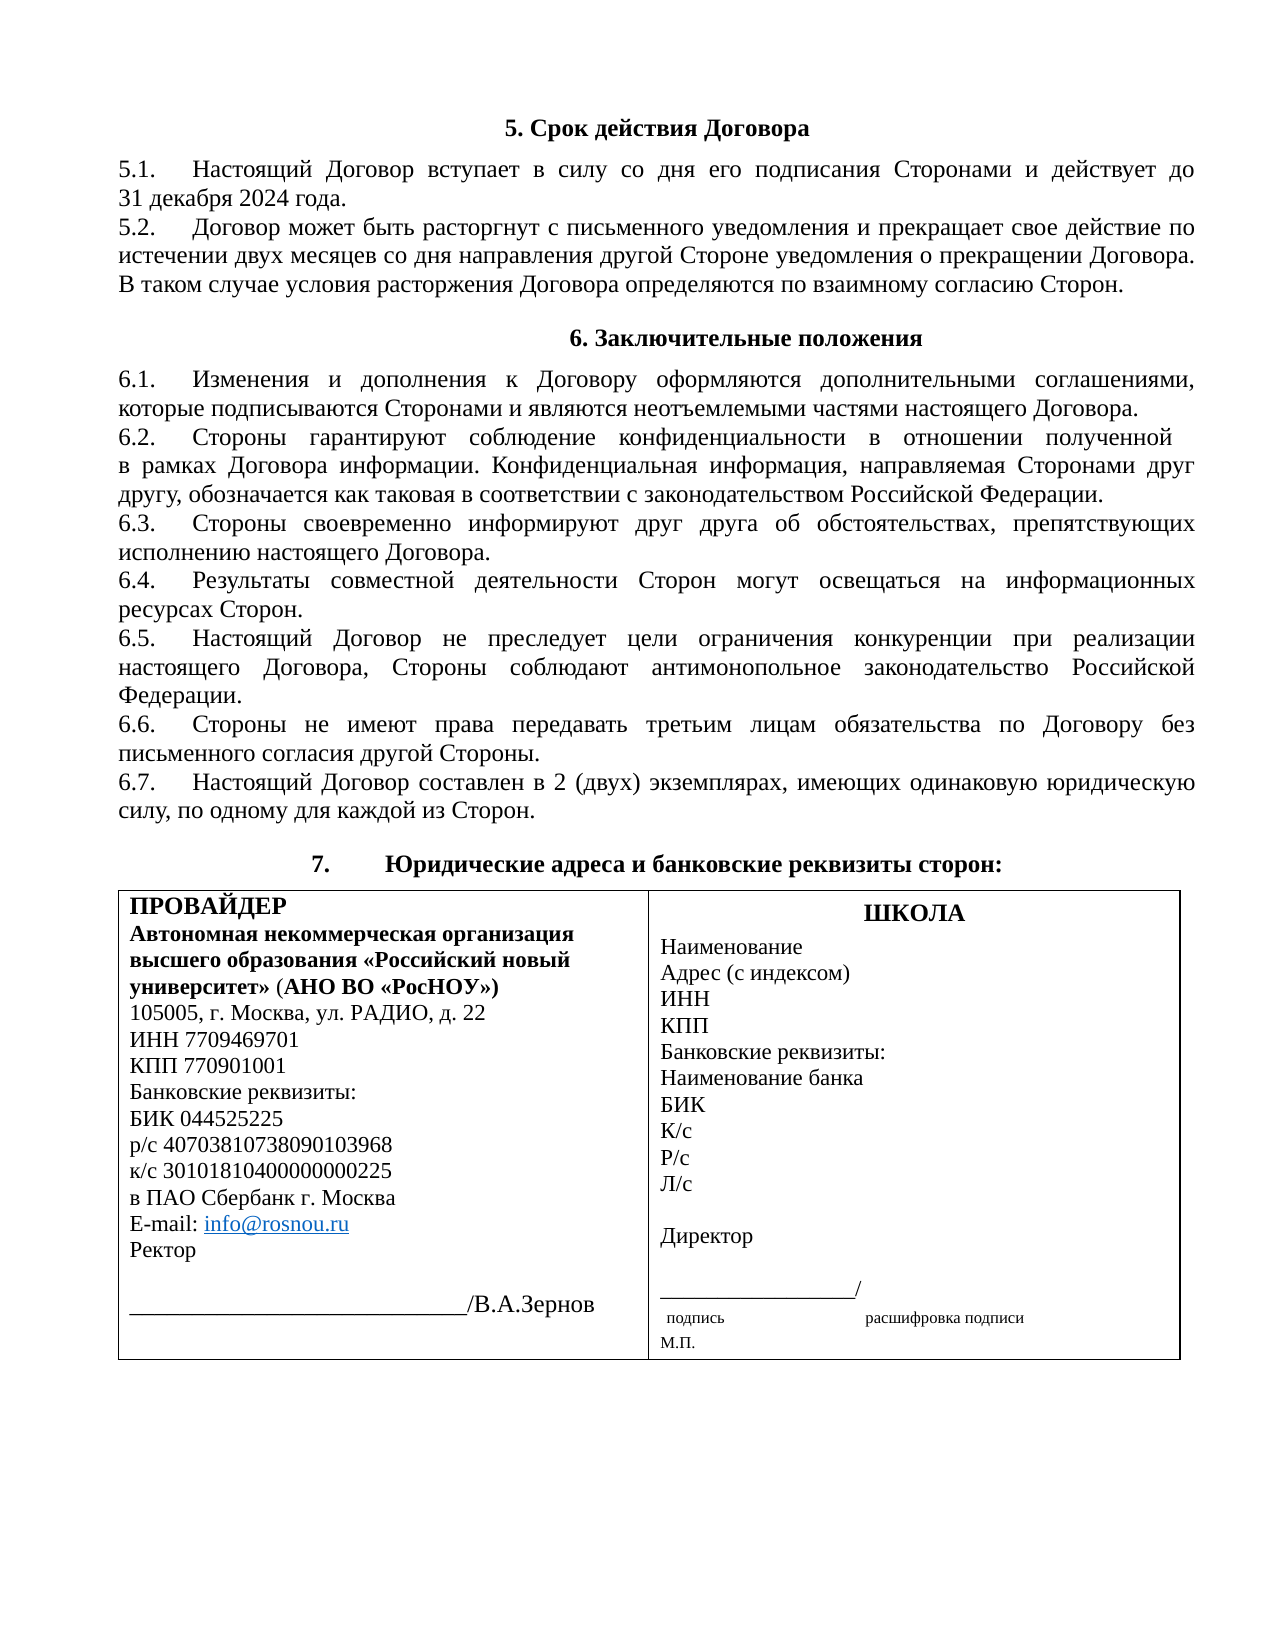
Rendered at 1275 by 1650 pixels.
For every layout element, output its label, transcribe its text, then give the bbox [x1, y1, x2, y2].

text 5.2. Договор может быть расторгнут с письменного уведомления и прекращает свое действие по истечении двух месяцев со дня направления другой Стороне уведомления о прекращении Договора. В таком случае условия расторжения Договора определяются по взаимному согласию Сторон. [118, 212, 1196, 298]
text 6.6. Стороны не имеют права передавать третьим лицам обязательства по Договору без письменного согласия другой Стороны. [118, 709, 1196, 767]
list 6. Заключительные положения [569, 323, 1196, 352]
text 6.4. Результаты совместной деятельности Сторон могут освещаться на информационных ресурсах Сторон. [118, 565, 1196, 623]
text 6.3. Стороны своевременно информируют друг друга об обстоятельствах, препятствующих исполнению настоящего Договора. [118, 508, 1196, 565]
text 6.1. Изменения и дополнения к Договору оформляются дополнительными соглашениями, которые подписываются Сторонами и являются неотъемлемыми частями настоящего Договора. [118, 364, 1196, 422]
text 5. Срок действия Договора [118, 113, 1196, 142]
text 5.1. Настоящий Договор вступает в силу со дня его подписания Сторонами и действует до 31 декабря 2024 года. [118, 154, 1196, 212]
text 6.5. Настоящий Договор не преследует цели ограничения конкуренции при реализации настоящего Договора, Стороны соблюдают антимонопольное законодательство Российской Федерации. [118, 623, 1196, 709]
text 6.7. Настоящий Договор составлен в 2 (двух) экземплярах, имеющих одинаковую юридическую силу, по одному для каждой из Сторон. [118, 767, 1196, 824]
table_header ПРОВАЙДЕР Автономная некоммерческая организация высшего образования «Российский новый университет» (АНО ВО «РосНОУ») 105005, г. Москва, ул. РАДИО, д. 22 ИНН 7709469701 КПП 770901001 Банковские реквизиты: БИК 044525225 р/с 40703810738090103968 к/с 30101810400000000225 в ПАО Сбербанк г. Москва E-mail: info@rosnou.ru Ректор ___________________________/В.А.Зернов [119, 891, 648, 1359]
table_header ШКОЛА Наименование Адрес (с индексом) ИНН КПП Банковские реквизиты: Наименование банка БИК К/с Р/с Л/с Директор _________________/ подпись расшифровка подписи М.П. [649, 891, 1179, 1359]
text 7. Юридические адреса и банковские реквизиты сторон: [118, 849, 1196, 878]
text 6.2. Стороны гарантируют соблюдение конфиденциальности в отношении полученной в рамках Договора информации. Конфиденциальная информация, направляемая Сторонами друг другу, обозначается как таковая в соответствии с законодательством Российской Федерации. [118, 422, 1196, 508]
